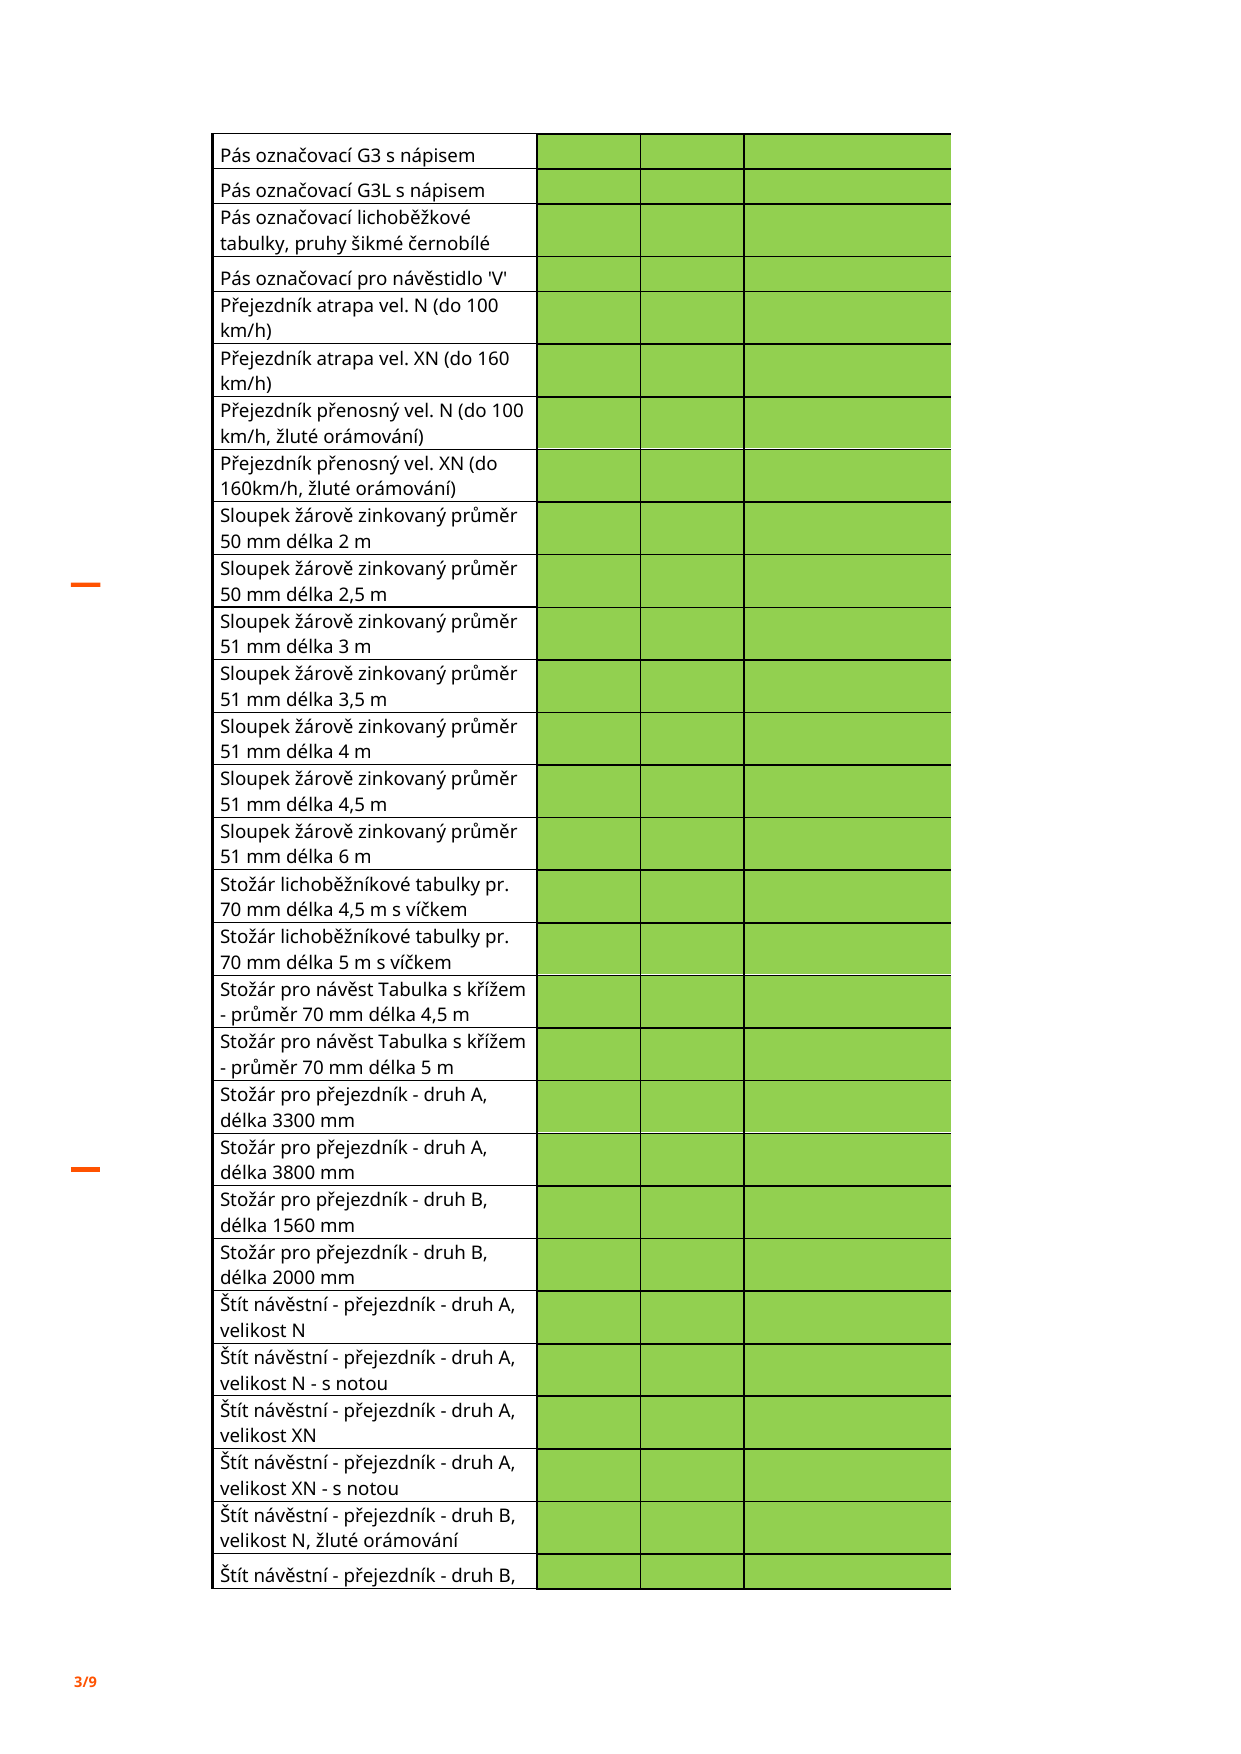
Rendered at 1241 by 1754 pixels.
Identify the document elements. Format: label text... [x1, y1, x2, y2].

table_cell [641, 292, 743, 343]
table_cell [538, 1502, 640, 1553]
table_cell [538, 345, 640, 396]
table_cell [641, 1081, 743, 1132]
table_cell [641, 608, 743, 659]
table_cell [538, 1397, 640, 1448]
table_cell [745, 713, 951, 764]
table_cell [538, 1239, 640, 1290]
table_cell [538, 818, 640, 869]
table_cell [538, 608, 640, 659]
table_cell [745, 1450, 951, 1501]
table_cell [745, 345, 951, 396]
table_cell [538, 1081, 640, 1132]
table_cell Přejezdník přenosný vel. N (do 100 km/h, žluté orámování) [214, 397, 536, 448]
table_cell [745, 1345, 951, 1395]
table_cell Stožár lichoběžníkové tabulky pr. 70 mm délka 4,5 m s víčkem [214, 870, 536, 922]
table_cell Pás označovací pro návěstidlo 'V' [214, 257, 536, 291]
table_cell [745, 1239, 951, 1290]
table_cell [538, 555, 640, 606]
table_cell [538, 1345, 640, 1395]
table_cell [745, 608, 951, 659]
table_cell [641, 818, 743, 869]
table_cell [641, 398, 743, 448]
table_cell Pás označovací G3L s nápisem [214, 169, 536, 203]
table_cell [641, 924, 743, 974]
table_cell [745, 555, 951, 606]
table_cell [538, 976, 640, 1027]
table_cell [538, 766, 640, 817]
table_cell [641, 1187, 743, 1238]
table_cell [745, 1292, 951, 1343]
table_cell Štít návěstní - přejezdník - druh A, velikost N [214, 1291, 536, 1343]
table_cell Pás označovací G3 s nápisem [214, 134, 536, 168]
table_cell [538, 1029, 640, 1080]
table_cell Sloupek žárově zinkovaný průměr 50 mm délka 2,5 m [214, 555, 536, 606]
table_cell [641, 1292, 743, 1343]
table_cell Sloupek žárově zinkovaný průměr 51 mm délka 3 m [214, 608, 536, 659]
table_cell [538, 398, 640, 448]
table_cell [745, 924, 951, 974]
table_cell [538, 257, 640, 291]
table_cell [641, 345, 743, 396]
table_cell Štít návěstní - přejezdník - druh A, velikost XN - s notou [214, 1449, 536, 1501]
table_cell [538, 1555, 640, 1588]
table_cell [745, 661, 951, 712]
table_cell Stožár pro přejezdník - druh A, délka 3300 mm [214, 1081, 536, 1132]
table_cell [745, 503, 951, 554]
table_cell [745, 205, 951, 256]
table_cell [641, 205, 743, 256]
table_cell [641, 1397, 743, 1448]
table_cell Sloupek žárově zinkovaný průměr 51 mm délka 3,5 m [214, 660, 536, 712]
table_cell Stožár lichoběžníkové tabulky pr. 70 mm délka 5 m s víčkem [214, 923, 536, 974]
table_cell [745, 766, 951, 817]
table_cell [538, 1187, 640, 1238]
table_cell [538, 1292, 640, 1343]
table_cell [745, 976, 951, 1027]
table_cell Štít návěstní - přejezdník - druh A, velikost XN [214, 1396, 536, 1448]
table_cell Sloupek žárově zinkovaný průměr 51 mm délka 4 m [214, 713, 536, 764]
table_cell [641, 1555, 743, 1588]
table_cell [538, 170, 640, 203]
table_cell Přejezdník atrapa vel. XN (do 160 km/h) [214, 344, 536, 396]
table_cell [745, 292, 951, 343]
table_cell [538, 1134, 640, 1185]
table_cell [641, 1502, 743, 1553]
table_cell Přejezdník atrapa vel. N (do 100 km/h) [214, 292, 536, 343]
table_cell [641, 555, 743, 606]
table_cell [538, 871, 640, 922]
table_cell [745, 871, 951, 922]
table_cell [641, 976, 743, 1027]
table_cell Štít návěstní - přejezdník - druh B, velikost N, žluté orámování [214, 1502, 536, 1553]
table_cell [745, 1134, 951, 1185]
table_cell Stožár pro návěst Tabulka s křížem - průměr 70 mm délka 5 m [214, 1028, 536, 1080]
table_cell [745, 1397, 951, 1448]
table_cell [745, 1187, 951, 1238]
table_cell [745, 257, 951, 291]
table_cell [745, 170, 951, 203]
table_cell [538, 713, 640, 764]
table_cell Přejezdník přenosný vel. XN (do 160km/h, žluté orámování) [214, 450, 536, 501]
table_cell [641, 1029, 743, 1080]
table_cell [641, 135, 743, 168]
table_cell Sloupek žárově zinkovaný průměr 50 mm délka 2 m [214, 502, 536, 554]
table_cell [538, 205, 640, 256]
table_cell [538, 450, 640, 501]
table_cell [641, 1134, 743, 1185]
table_cell [745, 1081, 951, 1132]
table_cell [641, 450, 743, 501]
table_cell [214, 1554, 536, 1588]
table_cell Štít návěstní - přejezdník - druh A, velikost N - s notou [214, 1344, 536, 1395]
table_cell [538, 135, 640, 168]
table_cell [641, 713, 743, 764]
table_cell [745, 1029, 951, 1080]
table_cell [641, 1239, 743, 1290]
table_cell Sloupek žárově zinkovaný průměr 51 mm délka 6 m [214, 818, 536, 869]
table_cell Stožár pro přejezdník - druh B, délka 1560 mm [214, 1186, 536, 1238]
table_cell [641, 766, 743, 817]
table_cell [538, 1450, 640, 1501]
table_cell [745, 398, 951, 448]
table_cell [745, 135, 951, 168]
table_cell [641, 661, 743, 712]
table_cell Pás označovací lichoběžkové tabulky, pruhy šikmé černobílé [214, 204, 536, 256]
table_cell Stožár pro přejezdník - druh B, délka 2000 mm [214, 1239, 536, 1290]
table_cell [641, 257, 743, 291]
table_cell [641, 871, 743, 922]
table_cell [745, 1555, 951, 1588]
table_cell [745, 1502, 951, 1553]
table_cell [641, 1345, 743, 1395]
table_cell [538, 503, 640, 554]
table_cell Sloupek žárově zinkovaný průměr 51 mm délka 4,5 m [214, 765, 536, 817]
table_cell [538, 292, 640, 343]
table_cell Stožár pro návěst Tabulka s křížem - průměr 70 mm délka 4,5 m [214, 976, 536, 1027]
table_cell [538, 661, 640, 712]
table_cell [745, 450, 951, 501]
table_cell [538, 924, 640, 974]
table_cell [641, 1450, 743, 1501]
table_cell Stožár pro přejezdník - druh A, délka 3800 mm [214, 1134, 536, 1185]
table_cell [641, 503, 743, 554]
table_cell [745, 818, 951, 869]
table_cell [641, 170, 743, 203]
